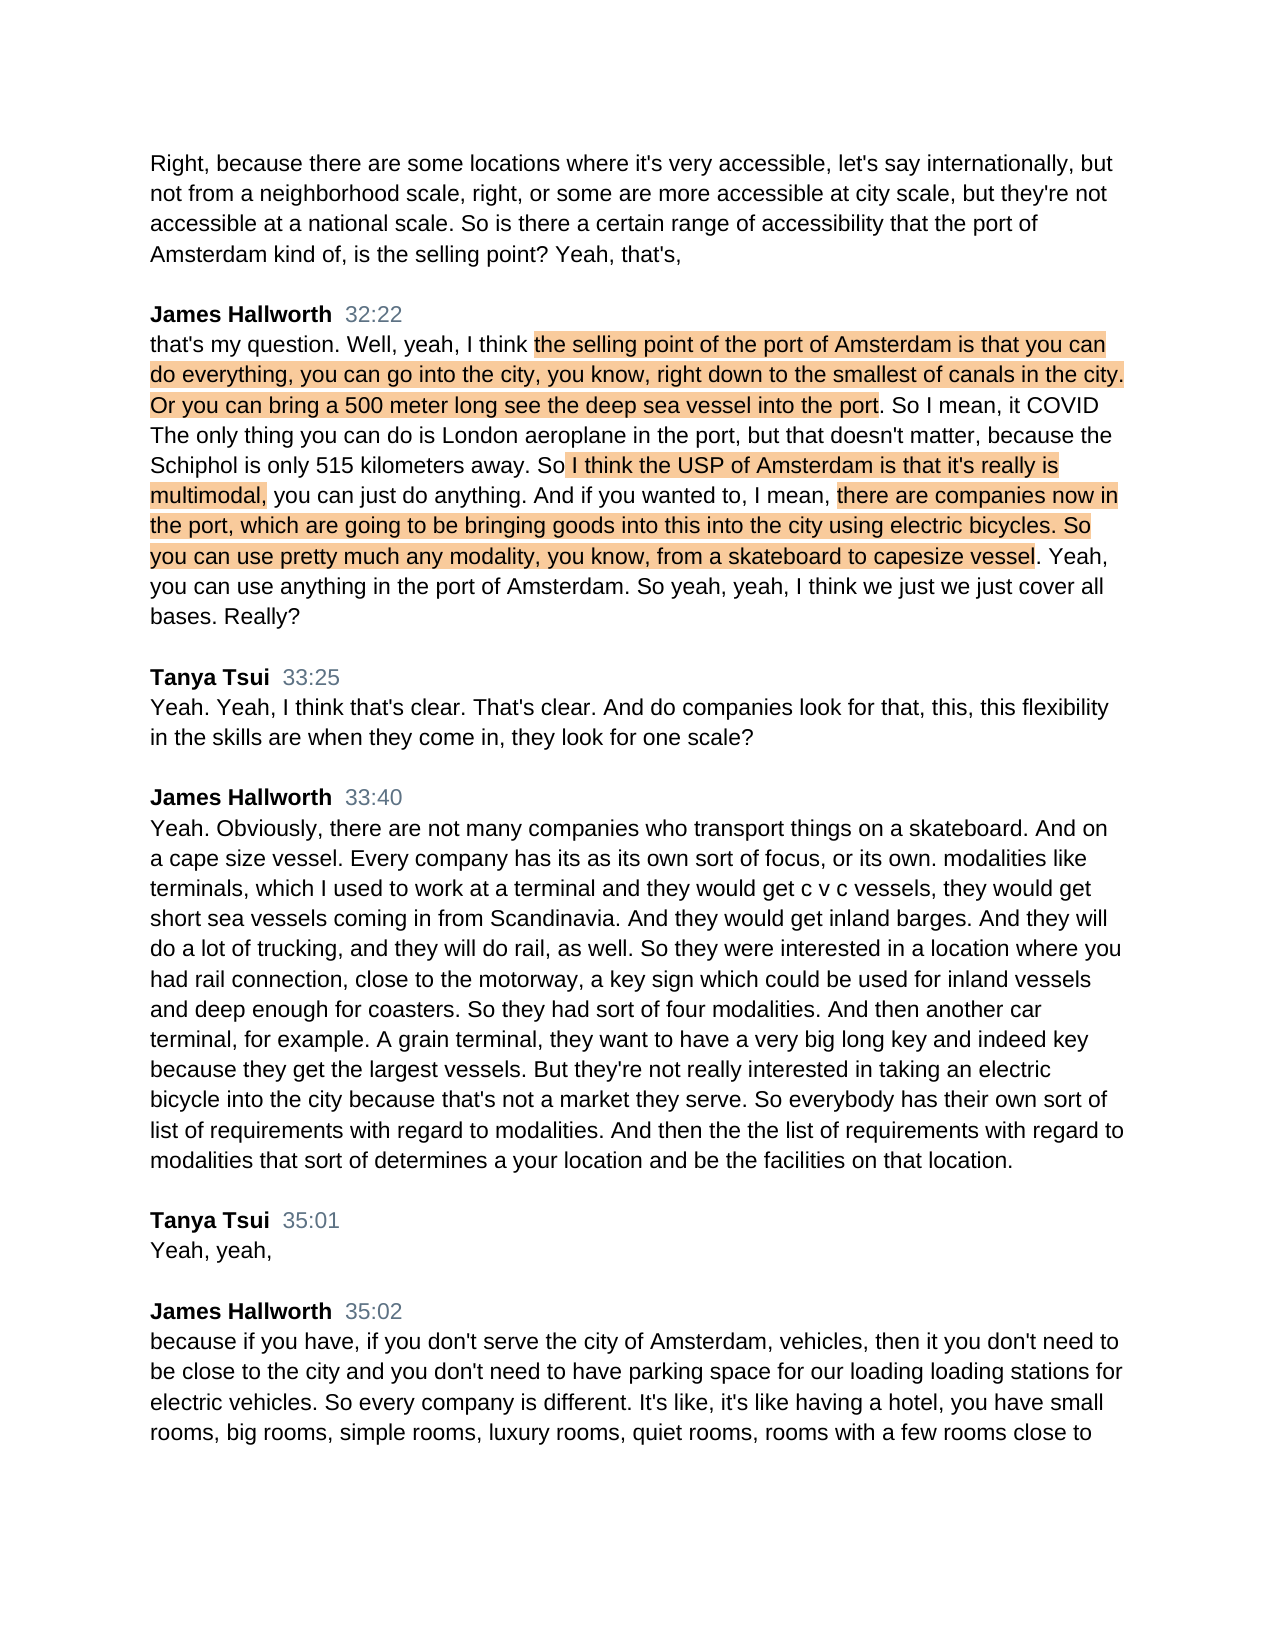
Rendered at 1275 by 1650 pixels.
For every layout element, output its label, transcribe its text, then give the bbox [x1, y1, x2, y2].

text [150, 150, 1125, 267]
text Tanya Tsui 35:01 [150, 1207, 1125, 1234]
text James Hallworth 32:22 [150, 301, 1125, 327]
text James Hallworth 33:40 [150, 784, 1125, 811]
text Tanya Tsui 33:25 [150, 663, 1125, 690]
text Yeah, yeah, [150, 1237, 1125, 1264]
text that's my question. Well, yeah, I think the selling point of the port of Amsterdam is that you can do everything, you can go into the city, you know, right down to the smallest of canals in the city. Or you can bring a 500 meter long see the deep sea vessel into the port. So I mean, it COVID The only thing you can do is London aeroplane in the port, but that doesn't matter, because the Schiphol is only 515 kilometers away. So I think the USP of Amsterdam is that it's really is multimodal, you can just do anything. And if you wanted to, I mean, there are companies now in the port, which are going to be bringing goods into this into the city using electric bicycles. So you can use pretty much any modality, you know, from a skateboard to capesize vessel. Yeah, you can use anything in the port of Amsterdam. So yeah, yeah, I think we just we just cover all bases. Really? [150, 331, 1125, 629]
text Yeah. Obviously, there are not many companies who transport things on a skateboard. And on a cape size vessel. Every company has its as its own sort of focus, or its own. modalities like terminals, which I used to work at a terminal and they would get c v c vessels, they would get short sea vessels coming in from Scandinavia. And they would get inland barges. And they will do a lot of trucking, and they will do rail, as well. So they were interested in a location where you had rail connection, close to the motorway, a key sign which could be used for inland vessels and deep enough for coasters. So they had sort of four modalities. And then another car terminal, for example. A grain terminal, they want to have a very big long key and indeed key because they get the largest vessels. But they're not really interested in taking an electric bicycle into the city because that's not a market they serve. So everybody has their own sort of list of requirements with regard to modalities. And then the the list of requirements with regard to modalities that sort of determines a your location and be the facilities on that location. [150, 814, 1125, 1173]
text James Hallworth 35:02 [150, 1298, 1125, 1324]
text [150, 1328, 1125, 1445]
text Yeah. Yeah, I think that's clear. That's clear. And do companies look for that, this, this flexibility in the skills are when they come in, they look for one scale? [150, 694, 1125, 750]
